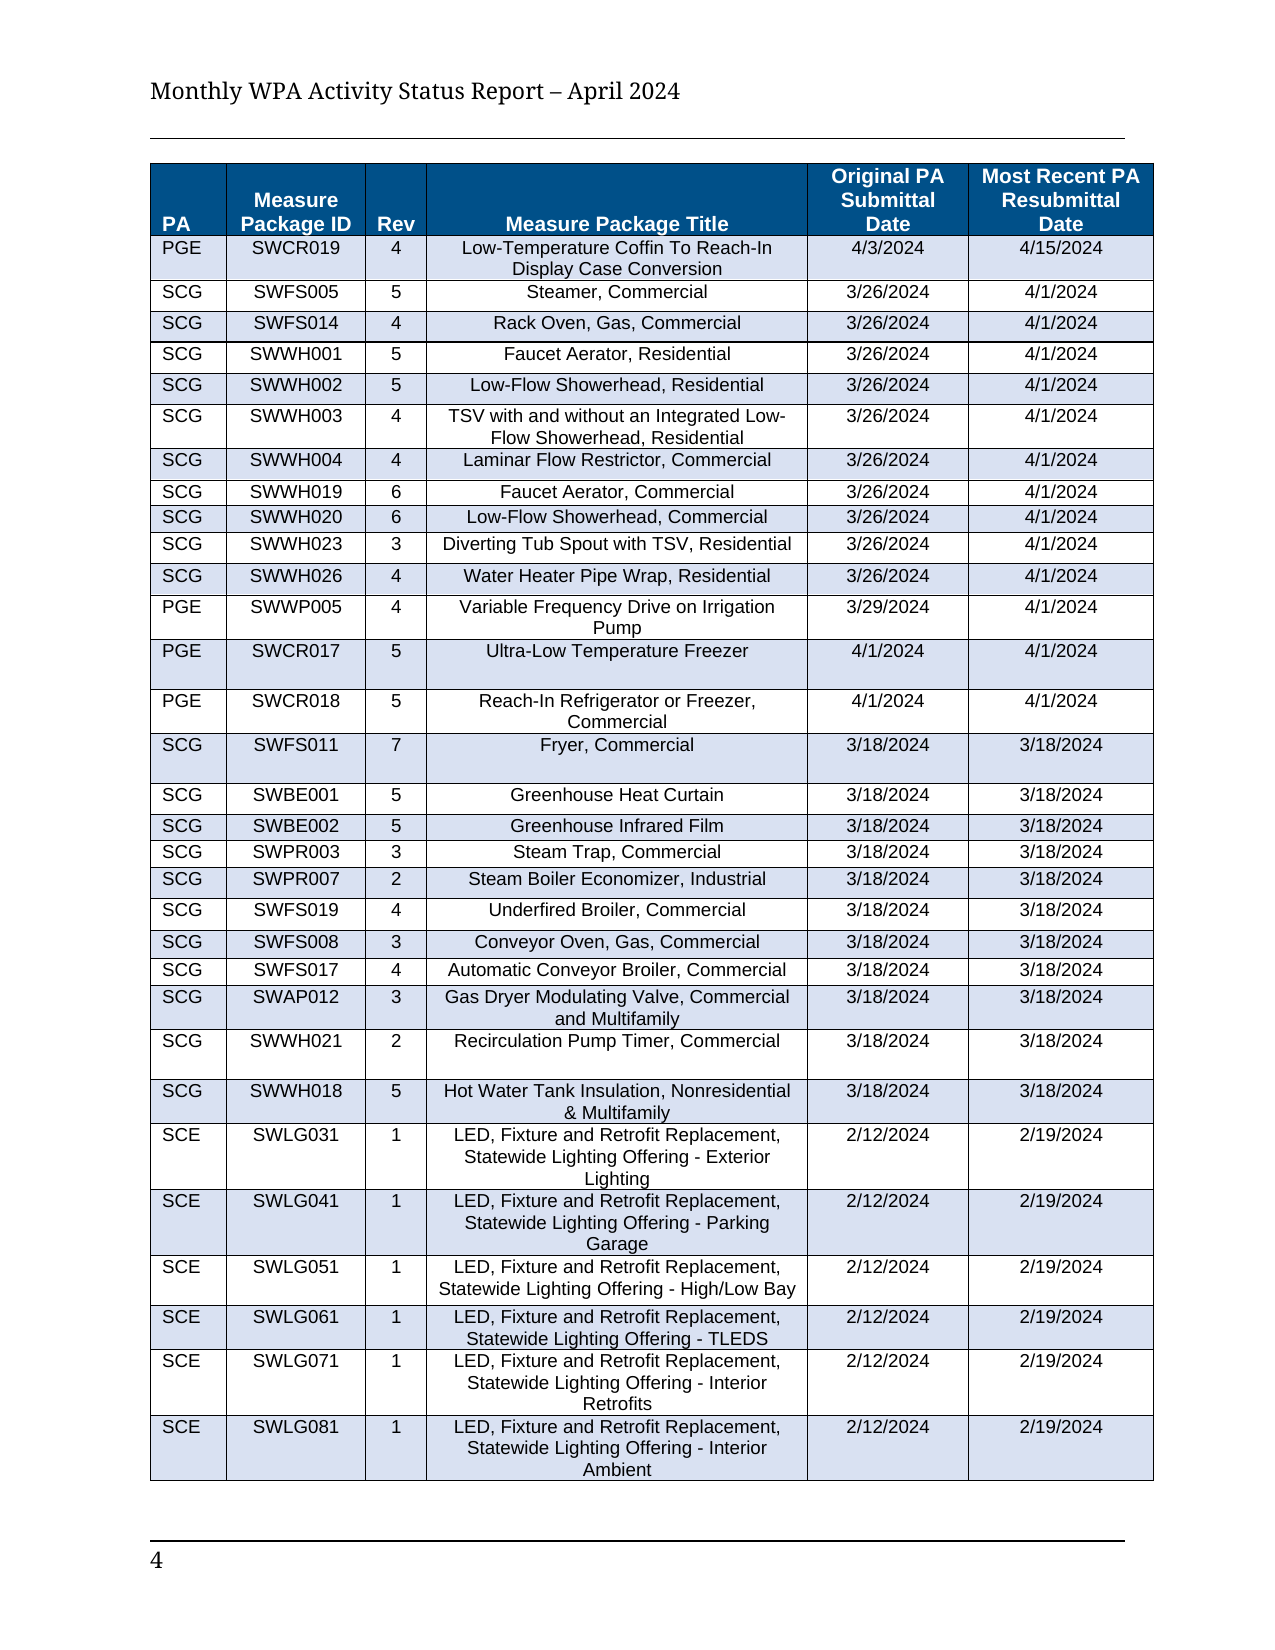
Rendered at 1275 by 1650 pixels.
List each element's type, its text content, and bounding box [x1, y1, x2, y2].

table_cell 5 [366, 281, 426, 311]
table_cell SWCR019 [227, 236, 365, 279]
table_cell SWCR018 [227, 690, 365, 733]
table_cell SCG [151, 343, 226, 373]
table_cell SCG [151, 564, 226, 594]
table_cell 1 [366, 1190, 426, 1255]
table_cell 3/18/2024 [808, 815, 968, 840]
table_cell 3/26/2024 [808, 449, 968, 479]
table_cell 3/18/2024 [969, 959, 1153, 985]
table_cell SCG [151, 405, 226, 448]
table_cell 6 [366, 506, 426, 532]
table_cell Underfired Broiler, Commercial [427, 899, 807, 929]
table_header Measure Package Title [427, 164, 807, 235]
table_cell 1 [366, 1416, 426, 1480]
table_cell SCG [151, 312, 226, 341]
table_cell PGE [151, 640, 226, 689]
table_cell SCG [151, 449, 226, 479]
table_cell SCE [151, 1124, 226, 1189]
table_cell SCG [151, 533, 226, 563]
table_cell SWLG061 [227, 1306, 365, 1349]
table_cell SCG [151, 734, 226, 783]
table_cell 3/18/2024 [808, 784, 968, 813]
table_cell 3/18/2024 [808, 899, 968, 929]
table_header Measure Package ID [227, 164, 365, 235]
table_cell SWWH002 [227, 374, 365, 404]
table_cell SCG [151, 815, 226, 840]
table_cell SCG [151, 899, 226, 929]
table_cell SCE [151, 1306, 226, 1349]
table_cell 3/18/2024 [808, 868, 968, 898]
table_cell 3/18/2024 [969, 815, 1153, 840]
table_cell 4 [366, 449, 426, 479]
table_cell 2/19/2024 [969, 1350, 1153, 1414]
table_cell SWWH026 [227, 564, 365, 594]
table_cell 3/18/2024 [808, 841, 968, 867]
table_cell SCG [151, 931, 226, 958]
table_cell 2/19/2024 [969, 1124, 1153, 1189]
table_cell SCG [151, 841, 226, 867]
table_cell Recirculation Pump Timer, Commercial [427, 1030, 807, 1079]
table_cell SCG [151, 1080, 226, 1123]
table_cell 3/18/2024 [969, 1080, 1153, 1123]
table_cell SWWH021 [227, 1030, 365, 1079]
table_cell SCE [151, 1416, 226, 1480]
table_cell 3 [366, 841, 426, 867]
table_cell 4/1/2024 [808, 640, 968, 689]
table_header Original PA Submittal Date [808, 164, 968, 235]
table_cell 5 [366, 784, 426, 813]
table_cell SCG [151, 481, 226, 505]
table_cell SWFS019 [227, 899, 365, 929]
table_header PA [151, 164, 226, 235]
table_cell 3/18/2024 [969, 784, 1153, 813]
table_cell 3/26/2024 [808, 564, 968, 594]
table_cell Low-Flow Showerhead, Commercial [427, 506, 807, 532]
table_cell 4 [366, 564, 426, 594]
table_cell 4/1/2024 [969, 564, 1153, 594]
table_cell 3/26/2024 [808, 405, 968, 448]
table_cell SWPR003 [227, 841, 365, 867]
table_cell Diverting Tub Spout with TSV, Residential [427, 533, 807, 563]
table_cell 3/26/2024 [808, 506, 968, 532]
table_cell SWBE001 [227, 784, 365, 813]
table_cell Reach-In Refrigerator or Freezer, Commercial [427, 690, 807, 733]
table_cell 3 [366, 931, 426, 958]
table_cell 5 [366, 374, 426, 404]
table_cell SCE [151, 1350, 226, 1414]
table_cell PGE [151, 690, 226, 733]
table_cell LED, Fixture and Retrofit Replacement, Statewide Lighting Offering - High/Low Bay [427, 1256, 807, 1305]
table_cell SWWH001 [227, 343, 365, 373]
table_cell SCG [151, 959, 226, 985]
table_cell SWLG081 [227, 1416, 365, 1480]
table_cell 3/18/2024 [808, 734, 968, 783]
table_cell 3/26/2024 [808, 312, 968, 341]
table_cell 3 [366, 533, 426, 563]
table_cell Steam Trap, Commercial [427, 841, 807, 867]
table_cell 4/1/2024 [969, 281, 1153, 311]
table_cell Automatic Conveyor Broiler, Commercial [427, 959, 807, 985]
table_cell SWLG031 [227, 1124, 365, 1189]
table_cell 3/18/2024 [969, 734, 1153, 783]
table_cell 2/12/2024 [808, 1256, 968, 1305]
table_cell Steam Boiler Economizer, Industrial [427, 868, 807, 898]
table_cell SWWH023 [227, 533, 365, 563]
table_cell SCE [151, 1190, 226, 1255]
table_cell 3/26/2024 [808, 533, 968, 563]
table_cell SWWH003 [227, 405, 365, 448]
table_cell SWLG051 [227, 1256, 365, 1305]
table_cell 4/3/2024 [808, 236, 968, 279]
table_cell 1 [366, 1124, 426, 1189]
table_cell 3/26/2024 [808, 481, 968, 505]
table_cell 4 [366, 236, 426, 279]
table_cell SWAP012 [227, 986, 365, 1029]
table_cell 5 [366, 815, 426, 840]
table_cell 2/19/2024 [969, 1190, 1153, 1255]
table_cell SWWP005 [227, 596, 365, 639]
table_cell SWFS017 [227, 959, 365, 985]
table_cell SWWH004 [227, 449, 365, 479]
table_cell 3/18/2024 [969, 868, 1153, 898]
table_cell 6 [366, 481, 426, 505]
table_cell Rack Oven, Gas, Commercial [427, 312, 807, 341]
table_cell 3/26/2024 [808, 374, 968, 404]
table_cell Low-Flow Showerhead, Residential [427, 374, 807, 404]
table_cell 4/1/2024 [969, 343, 1153, 373]
table_cell 3/26/2024 [808, 343, 968, 373]
table_cell 4 [366, 312, 426, 341]
table_cell 1 [366, 1306, 426, 1349]
table_cell 7 [366, 734, 426, 783]
table_cell 4/1/2024 [969, 374, 1153, 404]
table_cell PGE [151, 236, 226, 279]
table_cell 3/18/2024 [808, 931, 968, 958]
table_cell 3/18/2024 [808, 959, 968, 985]
table_cell 4 [366, 596, 426, 639]
table_cell Variable Frequency Drive on Irrigation Pump [427, 596, 807, 639]
table_cell Laminar Flow Restrictor, Commercial [427, 449, 807, 479]
table_cell LED, Fixture and Retrofit Replacement, Statewide Lighting Offering - Interior Ambient [427, 1416, 807, 1480]
table_cell 2/19/2024 [969, 1256, 1153, 1305]
table_cell SCG [151, 784, 226, 813]
table_cell Steamer, Commercial [427, 281, 807, 311]
table_cell 2/12/2024 [808, 1306, 968, 1349]
table_cell SCG [151, 506, 226, 532]
table_cell SWCR017 [227, 640, 365, 689]
table_cell SWBE002 [227, 815, 365, 840]
table_cell 3/26/2024 [808, 281, 968, 311]
table_cell SWFS014 [227, 312, 365, 341]
table_cell SWWH019 [227, 481, 365, 505]
table_cell SCG [151, 281, 226, 311]
table_cell 4 [366, 405, 426, 448]
table_cell 3/18/2024 [808, 986, 968, 1029]
table_cell SWPR007 [227, 868, 365, 898]
table_cell Faucet Aerator, Commercial [427, 481, 807, 505]
table_cell 5 [366, 343, 426, 373]
table_cell 4 [366, 959, 426, 985]
table_cell 3/18/2024 [969, 899, 1153, 929]
table_cell 2 [366, 1030, 426, 1079]
table_cell 4/1/2024 [969, 405, 1153, 448]
table_cell 2/12/2024 [808, 1190, 968, 1255]
table_cell 3/18/2024 [969, 841, 1153, 867]
table_cell Water Heater Pipe Wrap, Residential [427, 564, 807, 594]
table_cell LED, Fixture and Retrofit Replacement, Statewide Lighting Offering - TLEDS [427, 1306, 807, 1349]
table_cell 3/18/2024 [969, 1030, 1153, 1079]
table_cell 4/1/2024 [969, 596, 1153, 639]
table_cell 2 [366, 868, 426, 898]
table_cell 4/1/2024 [969, 506, 1153, 532]
table_cell LED, Fixture and Retrofit Replacement, Statewide Lighting Offering - Interior Retrofits [427, 1350, 807, 1414]
table_cell Greenhouse Heat Curtain [427, 784, 807, 813]
table_cell 3/29/2024 [808, 596, 968, 639]
table_cell 3/18/2024 [808, 1030, 968, 1079]
table_cell 4/1/2024 [969, 449, 1153, 479]
table_cell 2/19/2024 [969, 1306, 1153, 1349]
table_cell PGE [151, 596, 226, 639]
table_cell SWFS011 [227, 734, 365, 783]
table_cell TSV with and without an Integrated Low-Flow Showerhead, Residential [427, 405, 807, 448]
table_cell 3 [366, 986, 426, 1029]
table_cell Conveyor Oven, Gas, Commercial [427, 931, 807, 958]
table_cell 5 [366, 1080, 426, 1123]
table_cell LED, Fixture and Retrofit Replacement, Statewide Lighting Offering - Parking Garage [427, 1190, 807, 1255]
table_header Most Recent PA Resubmittal Date [969, 164, 1153, 235]
table_cell 3/18/2024 [969, 931, 1153, 958]
table_cell Ultra-Low Temperature Freezer [427, 640, 807, 689]
table_cell SWFS005 [227, 281, 365, 311]
table_cell SWLG041 [227, 1190, 365, 1255]
table_cell 4/1/2024 [969, 481, 1153, 505]
table_cell 3/18/2024 [808, 1080, 968, 1123]
table_cell 2/19/2024 [969, 1416, 1153, 1480]
table_cell 2/12/2024 [808, 1124, 968, 1189]
table_cell 4/1/2024 [969, 640, 1153, 689]
table_cell Gas Dryer Modulating Valve, Commercial and Multifamily [427, 986, 807, 1029]
table_cell 5 [366, 690, 426, 733]
table_cell Hot Water Tank Insulation, Nonresidential & Multifamily [427, 1080, 807, 1123]
table_cell Low-Temperature Coffin To Reach-In Display Case Conversion [427, 236, 807, 279]
table_cell 4/15/2024 [969, 236, 1153, 279]
table_cell SCG [151, 868, 226, 898]
table_cell Fryer, Commercial [427, 734, 807, 783]
table_cell 4/1/2024 [808, 690, 968, 733]
table_cell 2/12/2024 [808, 1350, 968, 1414]
table_cell SCG [151, 374, 226, 404]
table_cell LED, Fixture and Retrofit Replacement, Statewide Lighting Offering - Exterior Lighting [427, 1124, 807, 1189]
table_cell 1 [366, 1256, 426, 1305]
table_cell SWFS008 [227, 931, 365, 958]
table_cell Greenhouse Infrared Film [427, 815, 807, 840]
table_cell SCG [151, 1030, 226, 1079]
table_cell 1 [366, 1350, 426, 1414]
table_cell SWWH020 [227, 506, 365, 532]
table_cell SCG [151, 986, 226, 1029]
table_cell 2/12/2024 [808, 1416, 968, 1480]
table_cell 5 [366, 640, 426, 689]
table_cell Faucet Aerator, Residential [427, 343, 807, 373]
table_cell 4 [366, 899, 426, 929]
table_cell 4/1/2024 [969, 312, 1153, 341]
table_cell SWLG071 [227, 1350, 365, 1414]
table_cell 3/18/2024 [969, 986, 1153, 1029]
table_cell 4/1/2024 [969, 690, 1153, 733]
table_cell 4/1/2024 [969, 533, 1153, 563]
table_cell SWWH018 [227, 1080, 365, 1123]
table_cell SCE [151, 1256, 226, 1305]
table_header Rev [366, 164, 426, 235]
